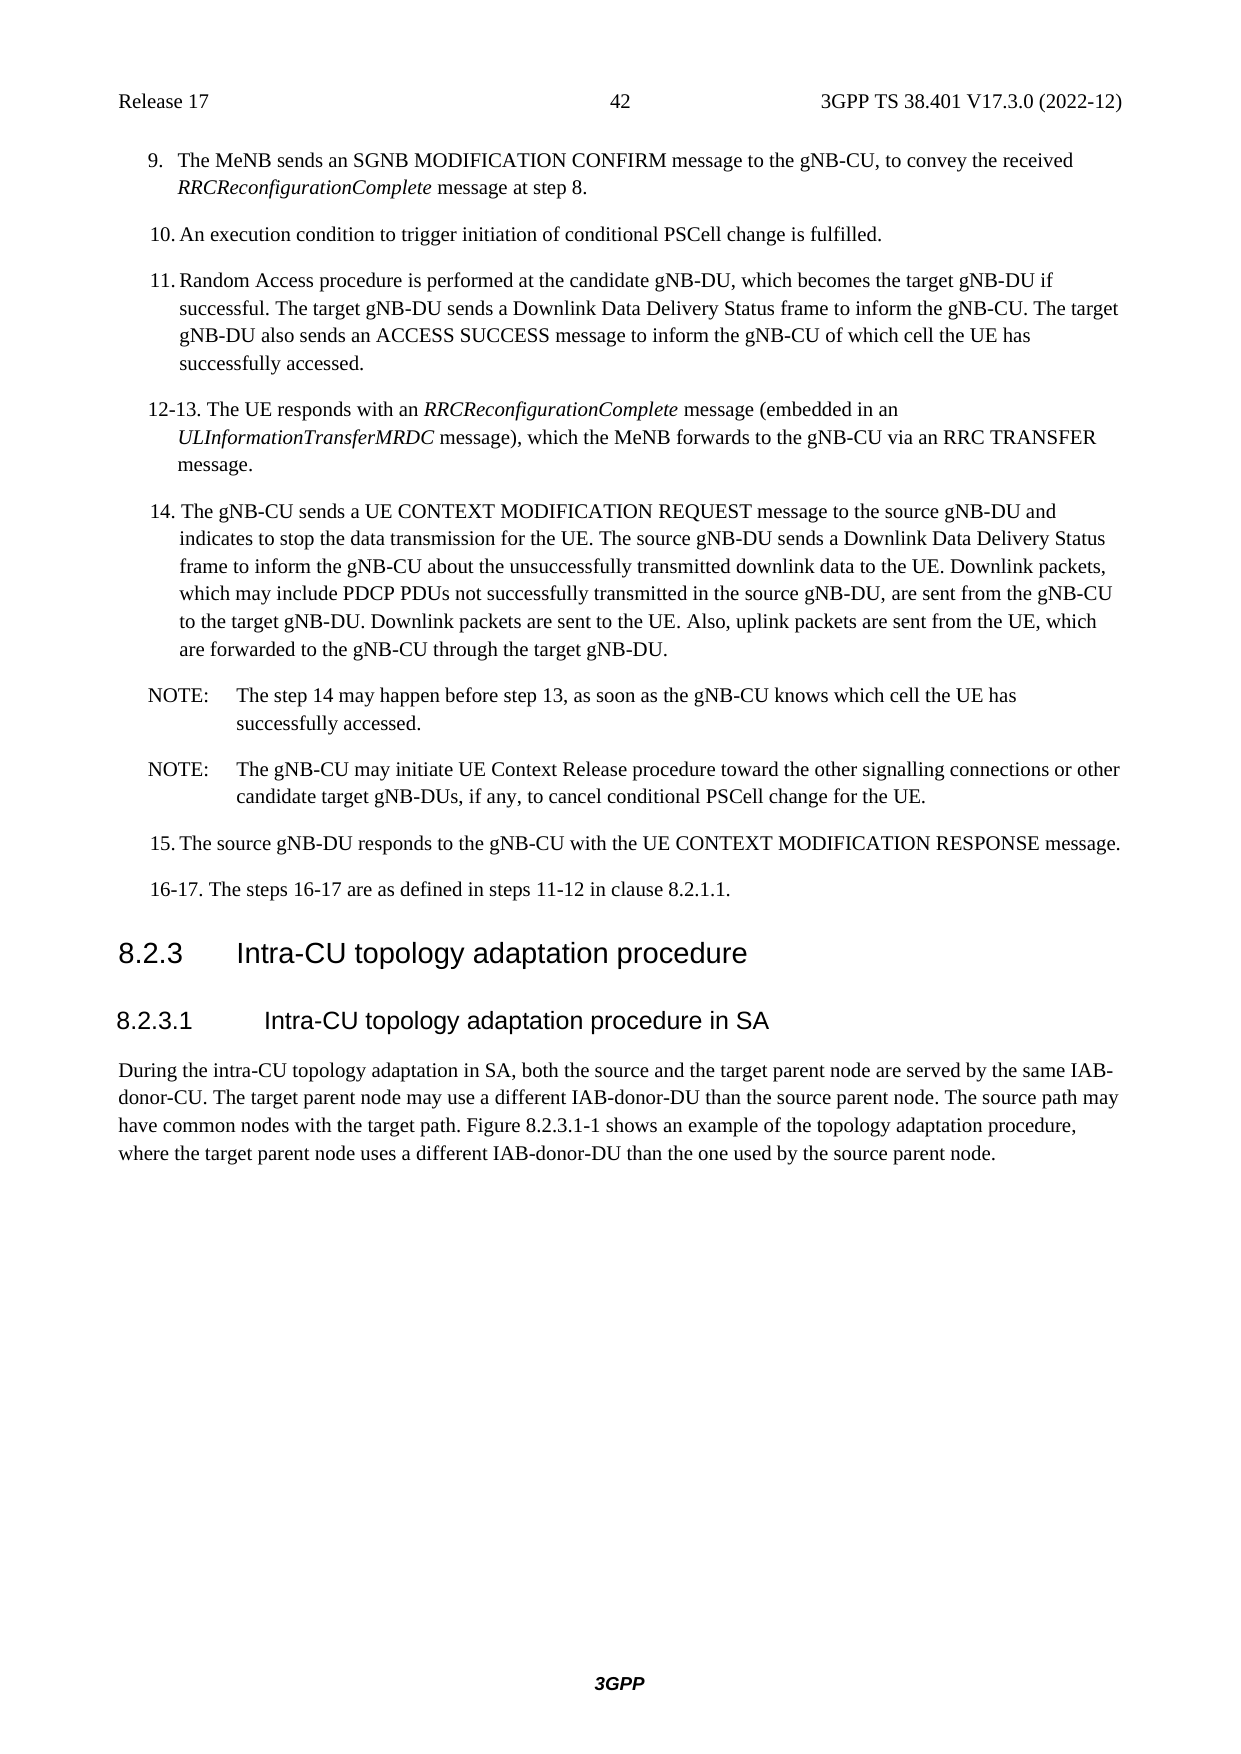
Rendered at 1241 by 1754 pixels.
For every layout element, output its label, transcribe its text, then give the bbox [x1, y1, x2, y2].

text 9. The MeNB sends an SGNB MODIFICATION CONFIRM message to the gNB-CU, to convey the received RRCReconfigurationComplete message at step 8. [148, 147, 1122, 199]
text 15. The source gNB-DU responds to the gNB-CU with the UE CONTEXT MODIFICATION RESPONSE message. [149, 831, 1122, 855]
text 10. An execution condition to trigger initiation of conditional PSCell change is fulfilled. [149, 221, 1122, 246]
text 12-13. The UE responds with an RRCReconfigurationComplete message (embedded in an ULInformationTransferMRDC message), which the MeNB forwards to the gNB-CU via an RRC TRANSFER message. [148, 397, 1122, 476]
subtitle 8.2.3 Intra-CU topology adaptation procedure [118, 936, 1122, 969]
text 11. Random Access procedure is performed at the candidate gNB-DU, which becomes the target gNB-DU if successful. The target gNB-DU sends a Downlink Data Delivery Status frame to inform the gNB-CU. The target gNB-DU also sends an ACCESS SUCCESS message to inform the gNB-CU of which cell the UE has successfully accessed. [149, 268, 1122, 375]
text NOTE: The step 14 may happen before step 13, as soon as the gNB-CU knows which cell the UE has successfully accessed. [148, 683, 1122, 734]
subtitle 8.2.3.1 Intra-CU topology adaptation procedure in SA [116, 1006, 1122, 1034]
text NOTE: The gNB-CU may initiate UE Context Release procedure toward the other signalling connections or other candidate target gNB-DUs, if any, to cancel conditional PSCell change for the UE. [148, 757, 1122, 808]
text During the intra-CU topology adaptation in SA, both the source and the target parent node are served by the same IAB-donor-CU. The target parent node may use a different IAB-donor-DU than the source parent node. The source path may have common nodes with the target path. Figure 8.2.3.1-1 shows an example of the topology adaptation procedure, where the target parent node uses a different IAB-donor-DU than the one used by the source parent node. [118, 1058, 1122, 1164]
text 14. The gNB-CU sends a UE CONTEXT MODIFICATION REQUEST message to the source gNB-DU and indicates to stop the data transmission for the UE. The source gNB-DU sends a Downlink Data Delivery Status frame to inform the gNB-CU about the unsuccessfully transmitted downlink data to the UE. Downlink packets, which may include PDCP PDUs not successfully transmitted in the source gNB-DU, are sent from the gNB-CU to the target gNB-DU. Downlink packets are sent to the UE. Also, uplink packets are sent from the UE, which are forwarded to the gNB-CU through the target gNB-DU. [149, 498, 1122, 661]
text 16-17. The steps 16-17 are as defined in steps 11-12 in clause 8.2.1.1. [149, 877, 1122, 901]
